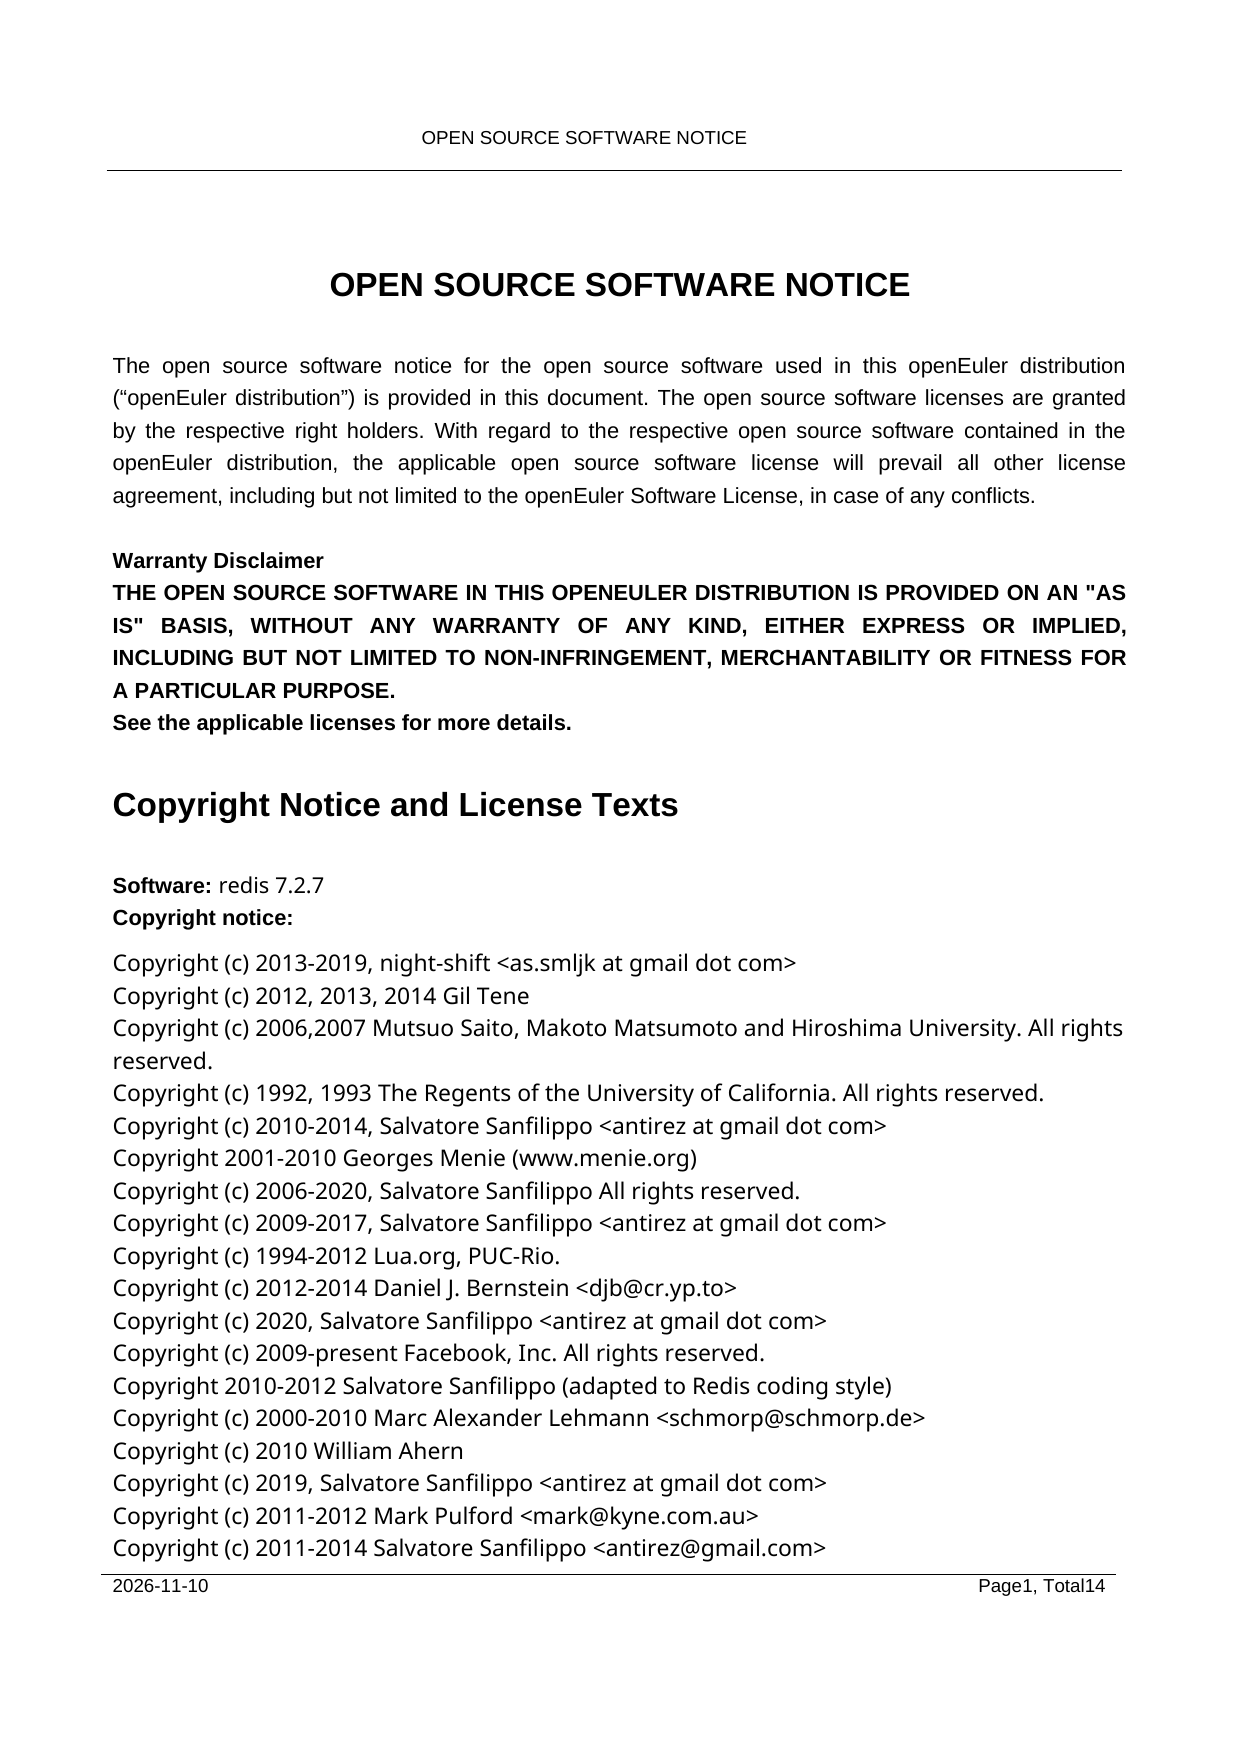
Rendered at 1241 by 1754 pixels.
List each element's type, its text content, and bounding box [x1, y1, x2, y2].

text Copyright Notice and License Texts [112, 771, 1128, 836]
title Software: redis 7.2.7 [112, 869, 1128, 901]
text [112, 947, 1128, 1564]
text The open source software notice for the open source software used in this openEuler distribution (“openEuler distribution”) is provided in this document. The open source software licenses are granted by the respective right holders. With regard to the respective open source software contained in the openEuler distribution, the applicable open source software license will prevail all other license agreement, including but not limited to the openEuler Software License, in case of any conflicts. [112, 349, 1128, 511]
text THE OPEN SOURCE SOFTWARE IN THIS OPENEULER DISTRIBUTION IS PROVIDED ON AN "AS IS" BASIS, WITHOUT ANY WARRANTY OF ANY KIND, EITHER EXPRESS OR IMPLIED, INCLUDING BUT NOT LIMITED TO NON-INFRINGEMENT, MERCHANTABILITY OR FITNESS FOR A PARTICULAR PURPOSE. See the applicable licenses for more details. [112, 576, 1128, 739]
text OPEN SOURCE SOFTWARE NOTICE [112, 251, 1128, 316]
text Warranty Disclaimer [112, 544, 1128, 576]
text Copyright notice: [112, 901, 1128, 934]
